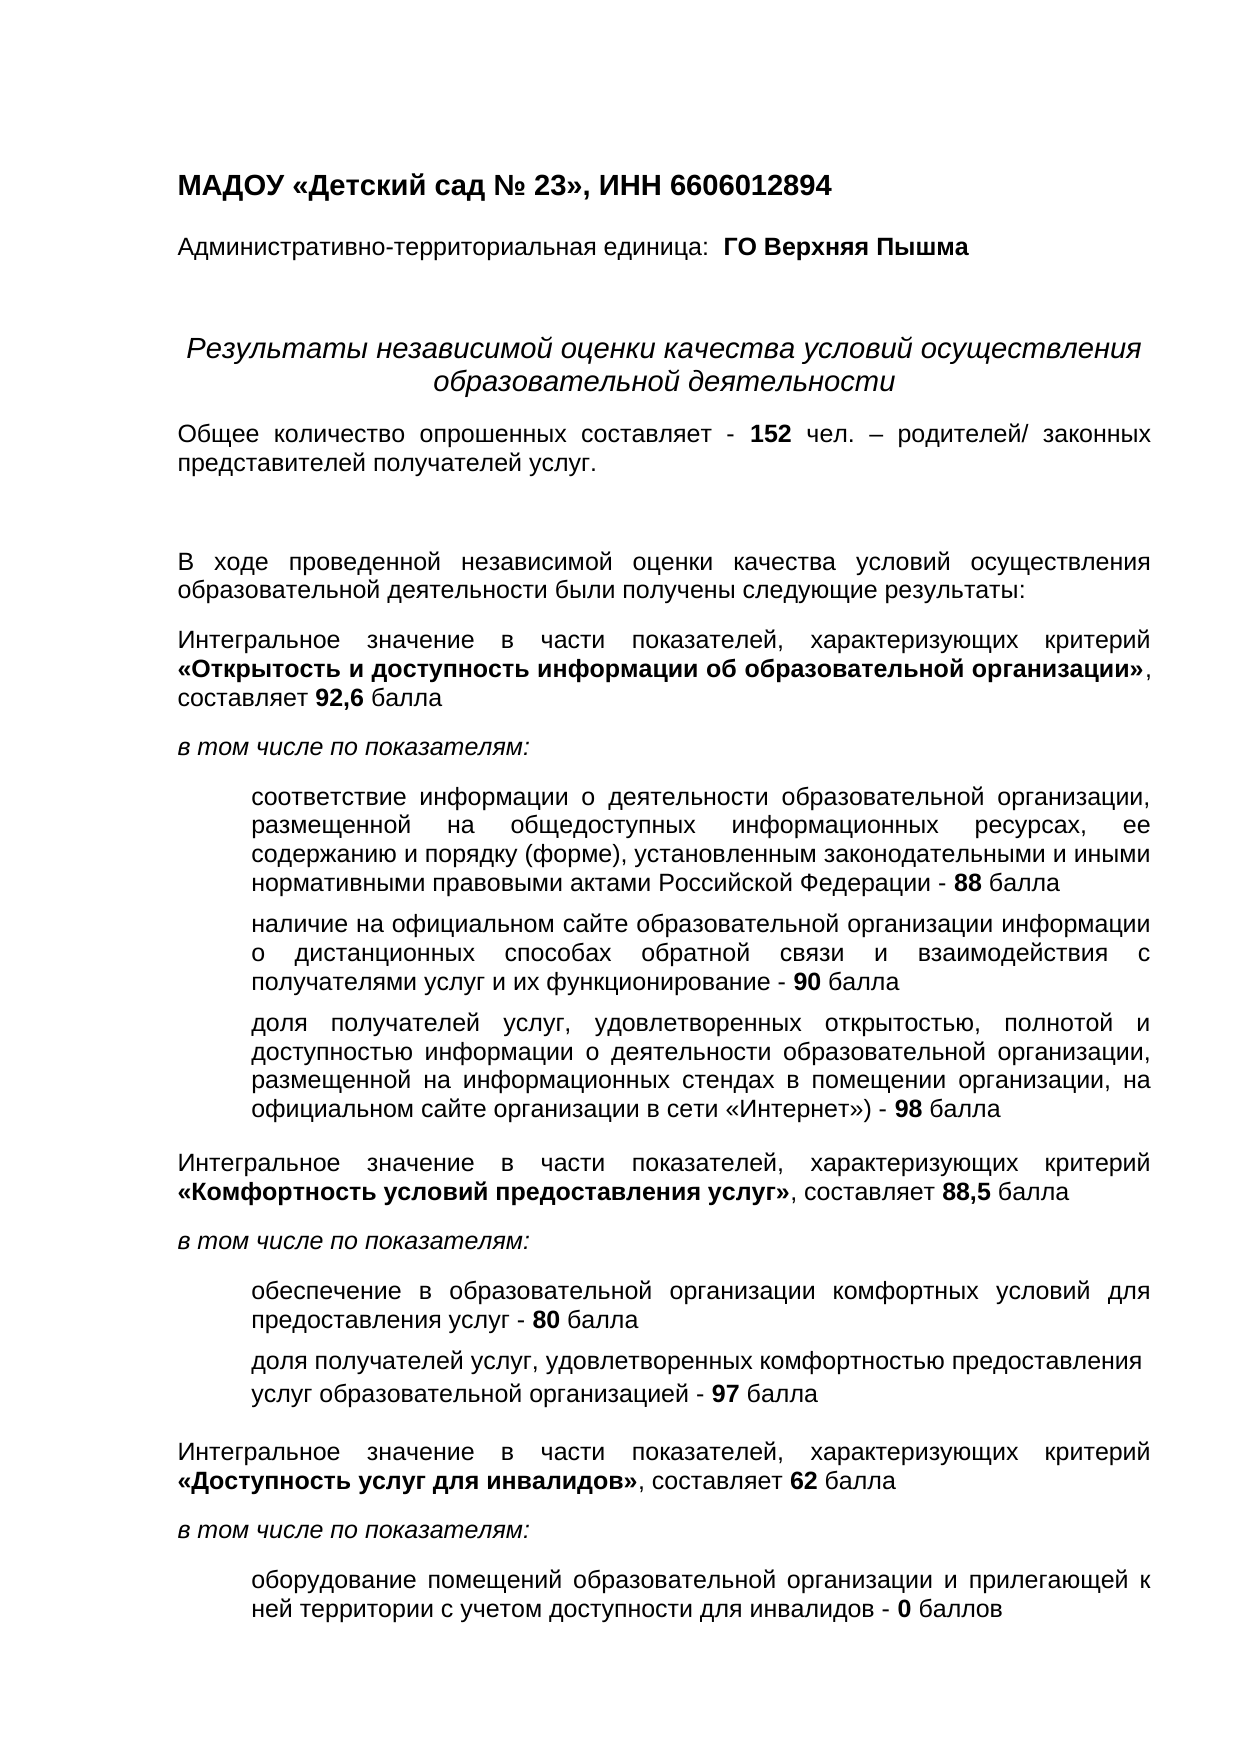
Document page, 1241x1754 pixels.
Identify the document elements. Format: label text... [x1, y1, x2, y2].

text соответствие информации о деятельности образовательной организации, размещенной на общедоступных информационных ресурсах, ее содержанию и порядку (форме), установленным законодательными и иными нормативными правовыми актами Российской Федерации - 88 балла [251, 782, 1152, 897]
text Интегральное значение в части показателей, характеризующих критерий «Доступность услуг для инвалидов», составляет 62 балла [177, 1437, 1152, 1494]
text доля получателей услуг, удовлетворенных открытостью, полнотой и доступностью информации о деятельности образовательной организации, размещенной на информационных стендах в помещении организации, на официальном сайте организации в сети «Интернет») - 98 балла [251, 1008, 1152, 1123]
text в том числе по показателям: [177, 1515, 1152, 1544]
text в том числе по показателям: [177, 1226, 1152, 1255]
text Результаты независимой оценки качества условий осуществления образовательной деятельности [177, 331, 1152, 398]
text в том числе по показателям: [177, 732, 1152, 761]
subtitle МАДОУ «Детский сад № 23», ИНН 6606012894 [177, 168, 1152, 202]
text обеспечение в образовательной организации комфортных условий для предоставления услуг - 80 балла [251, 1276, 1152, 1333]
text В ходе проведенной независимой оценки качества условий осуществления образовательной деятельности были получены следующие результаты: [177, 547, 1152, 604]
text наличие на официальном сайте образовательной организации информации о дистанционных способах обратной связи и взаимодействия с получателями услуг и их функционирование - 90 балла [251, 909, 1152, 995]
text Интегральное значение в части показателей, характеризующих критерий «Комфортность условий предоставления услуг», составляет 88,5 балла [177, 1148, 1152, 1205]
text оборудование помещений образовательной организации и прилегающей к ней территории с учетом доступности для инвалидов - 0 баллов [251, 1565, 1152, 1622]
text Интегральное значение в части показателей, характеризующих критерий «Открытость и доступность информации об образовательной организации», составляет 92,6 балла [177, 625, 1152, 711]
text Административно-территориальная единица: ГО Верхняя Пышма [177, 232, 1152, 260]
text Общее количество опрошенных составляет - 152 чел. – родителей/ законных представителей получателей услуг. [177, 419, 1152, 476]
text доля получателей услуг, удовлетворенных комфортностью предоставления услуг образовательной организацией - 97 балла [251, 1346, 1152, 1408]
